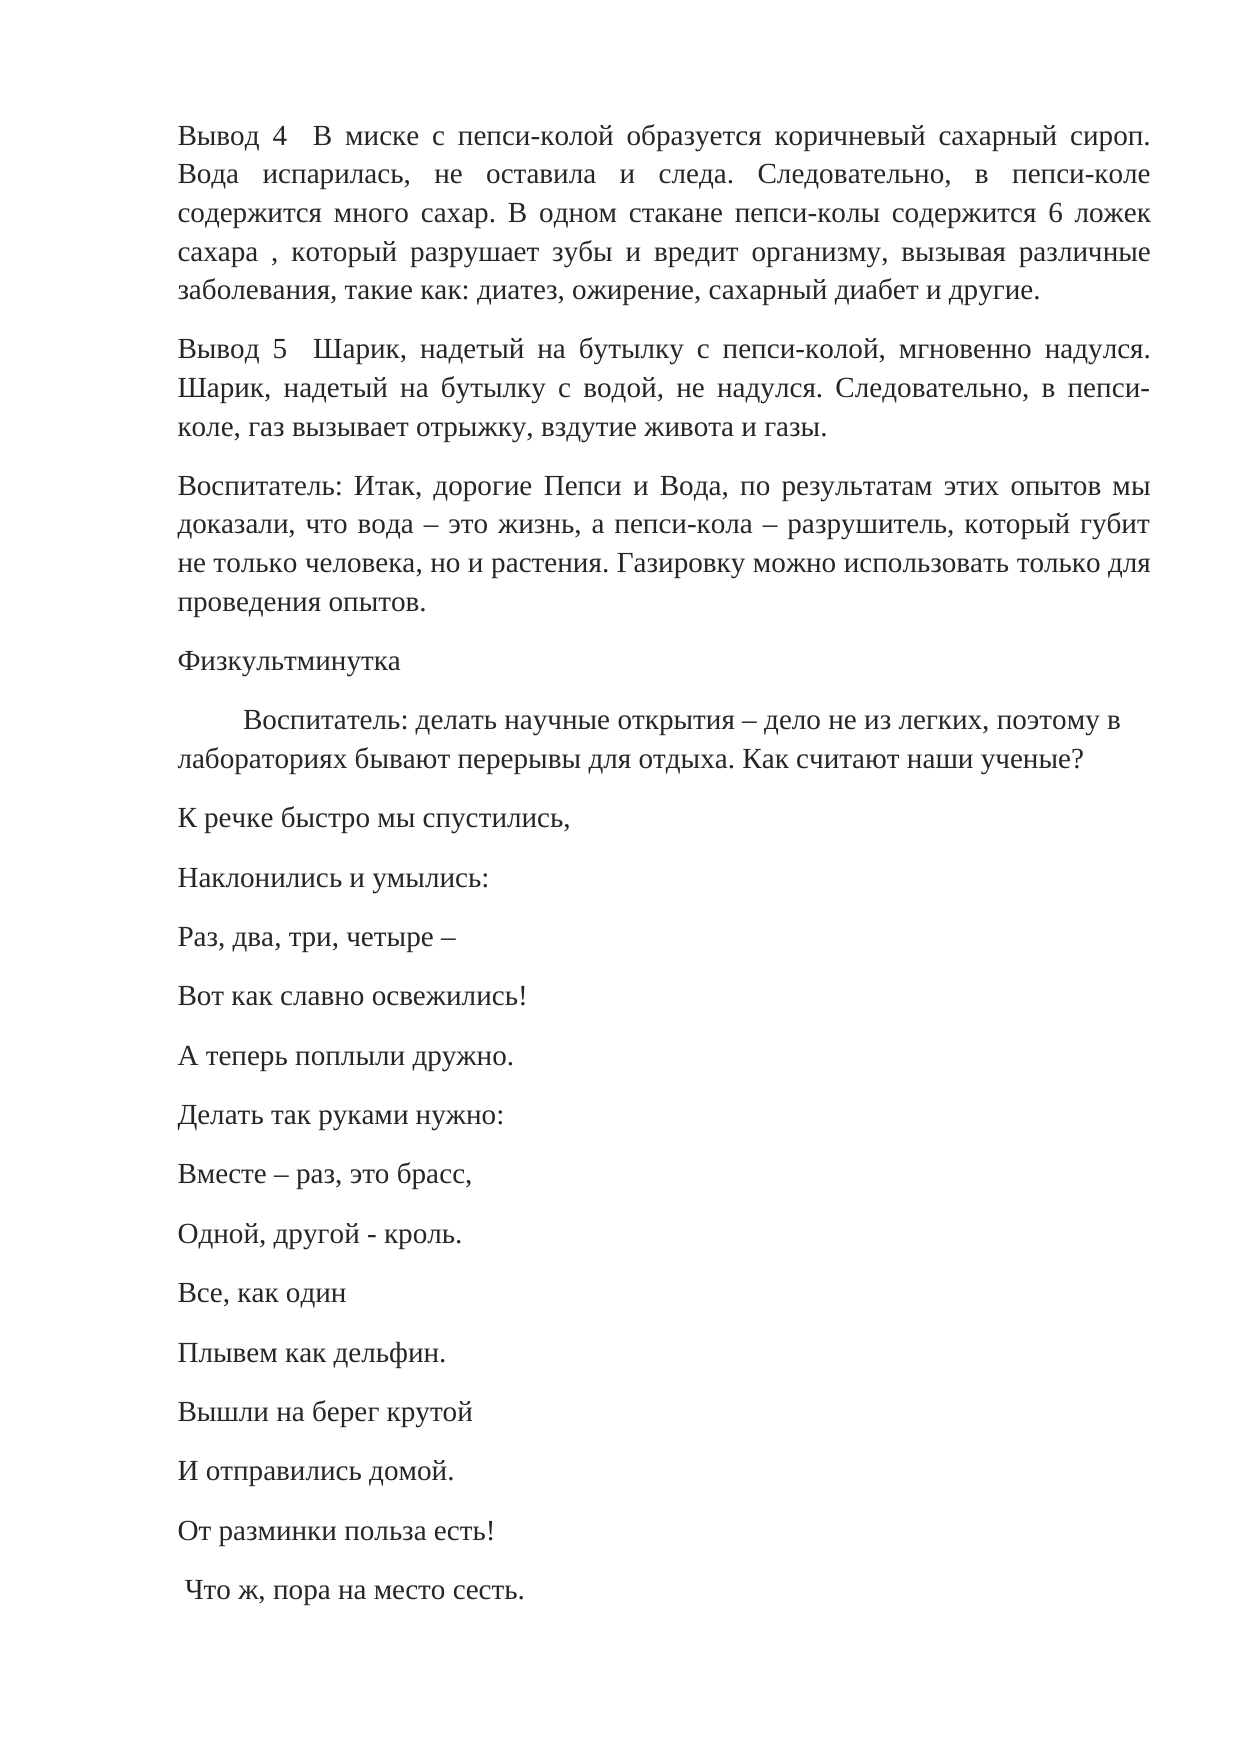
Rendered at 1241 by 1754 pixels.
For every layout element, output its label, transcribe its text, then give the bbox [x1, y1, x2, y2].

text Вывод 5 Шарик, надетый на бутылку с пепси-колой, мгновенно надулся. Шарик, надетый на бутылку с водой, не надулся. Следовательно, в пепси-коле, газ вызывает отрыжку, вздутие живота и газы. [177, 332, 1152, 442]
text Делать так руками нужно: [177, 1097, 1152, 1131]
text Раз, два, три, четыре – [177, 919, 1152, 953]
text Воспитатель: Итак, дорогие Пепси и Вода, по результатам этих опытов мы доказали, что вода – это жизнь, а пепси-кола – разрушитель, который губит не только человека, но и растения. Газировку можно использовать только для проведения опытов. [177, 468, 1152, 617]
text От разминки польза есть! [177, 1513, 1152, 1546]
text К речке быстро мы спустились, [177, 800, 1152, 834]
text А теперь поплыли дружно. [177, 1038, 1152, 1071]
text Вместе – раз, это брасс, [177, 1157, 1152, 1190]
text Вот как славно освежились! [177, 978, 1152, 1012]
text Одной, другой - кроль. [177, 1216, 1152, 1249]
text Воспитатель: делать научные открытия – дело не из легких, поэтому в лабораториях бывают перерывы для отдыха. Как считают наши ученые? [177, 702, 1152, 774]
text Что ж, пора на место сесть. [177, 1572, 1152, 1606]
text Наклонились и умылись: [177, 860, 1152, 893]
text Плывем как дельфин. [177, 1335, 1152, 1368]
text Вывод 4 В миске с пепси-колой образуется коричневый сахарный сироп. Вода испарилась, не оставила и следа. Следовательно, в пепси-коле содержится много сахар. В одном стакане пепси-колы содержится 6 ложек сахара , который разрушает зубы и вредит организму, вызывая различные заболевания, такие как: диатез, ожирение, сахарный диабет и другие. [177, 118, 1152, 306]
text Физкультминутка [177, 643, 1152, 677]
text Вышли на берег крутой [177, 1394, 1152, 1428]
text Все, как один [177, 1275, 1152, 1309]
text И отправились домой. [177, 1453, 1152, 1487]
